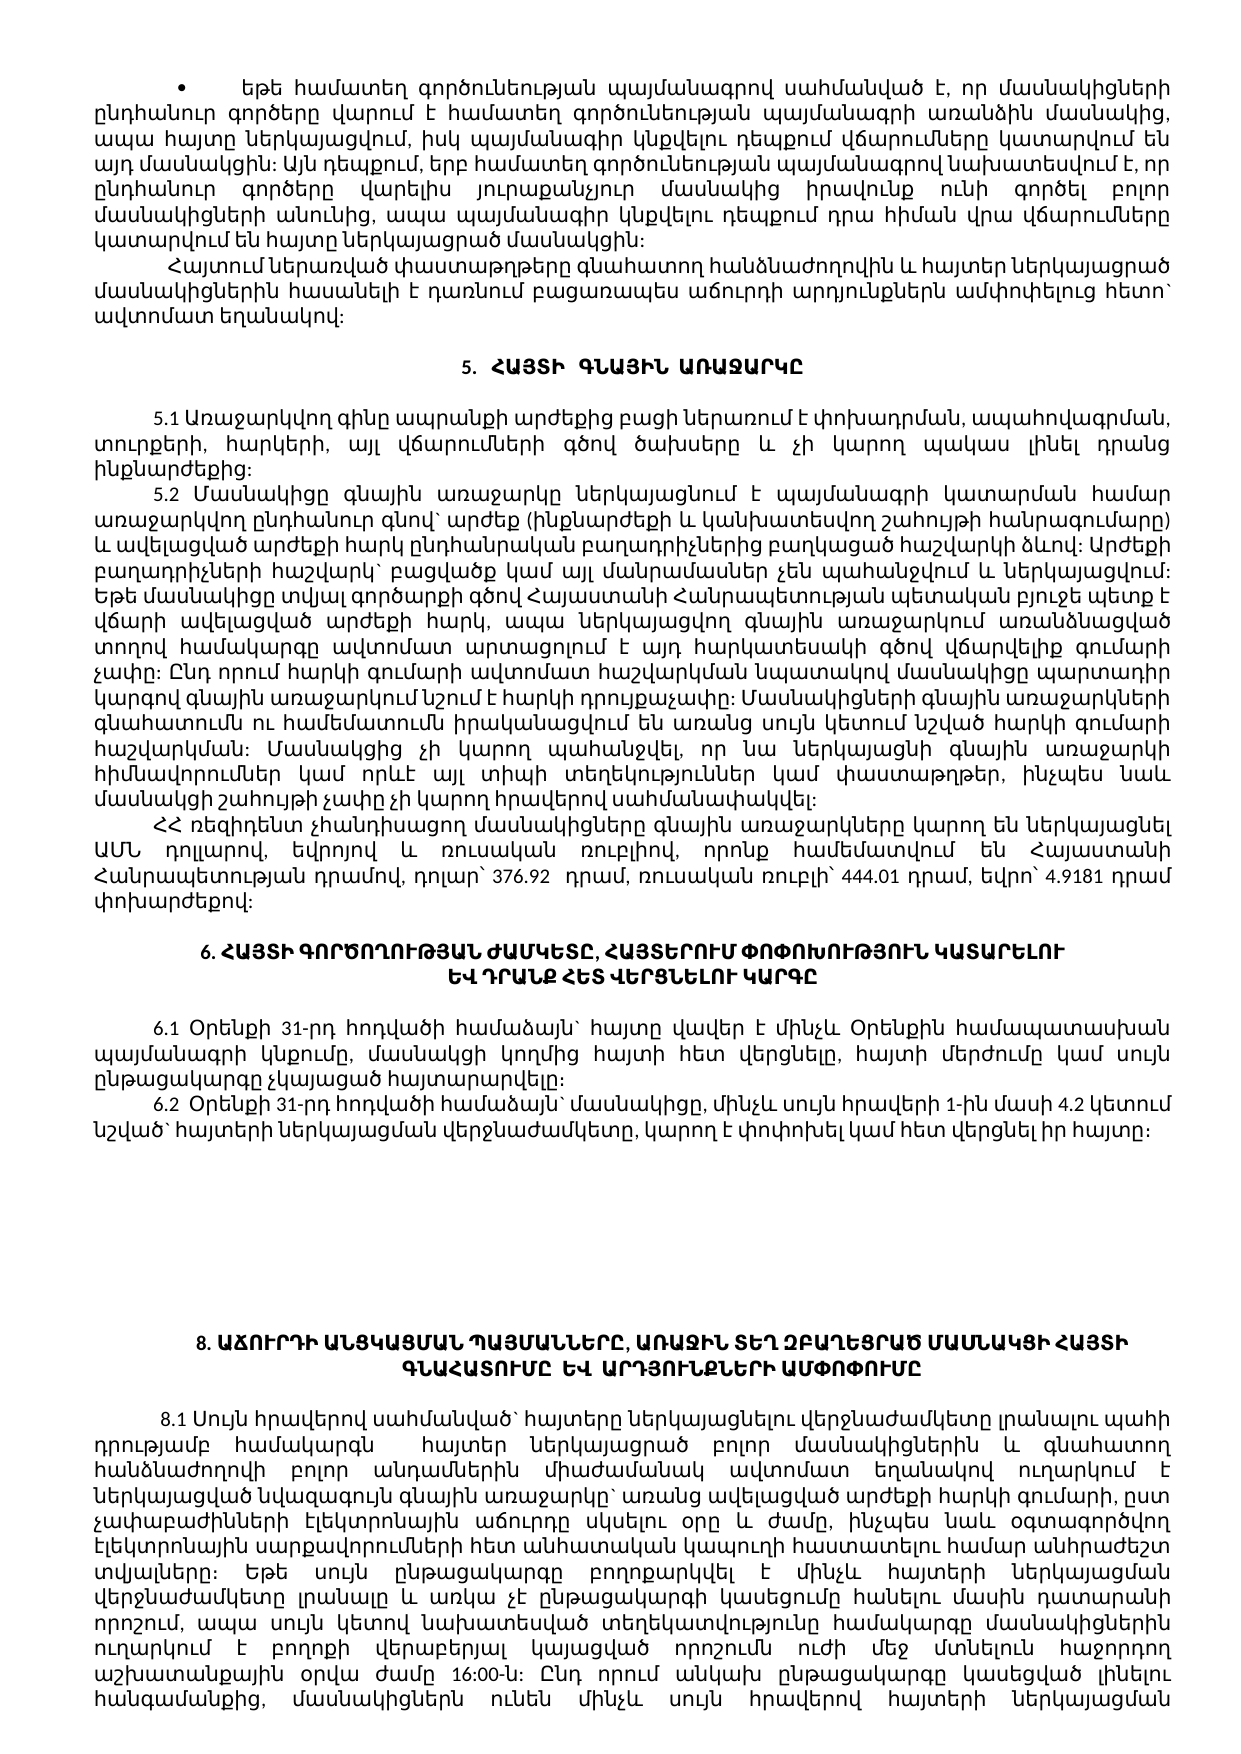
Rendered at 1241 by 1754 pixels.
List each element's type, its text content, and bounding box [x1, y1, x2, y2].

text ԳՆԱՀԱՏՈՒՄԸ ԵՎ ԱՐԴՅՈՒՆՔՆԵՐԻ ԱՄՓՈՓՈՒՄԸ [94, 1356, 1171, 1381]
text 8. ԱՃՈՒՐԴԻ ԱՆՑԿԱՑՄԱՆ ՊԱՅՄԱՆՆԵՐԸ, ԱՌԱՋԻՆ ՏԵՂ ԶԲԱՂԵՑՐԱԾ ՄԱՍՆԱԿՑԻ ՀԱՅՏԻ [94, 1330, 1171, 1356]
text Հայտում ներառված փաստաթղթերը գնահատող հանձնաժողովին և հայտեր ներկայացրած մասնակիցներին հասանելի է դառնում բացառապես աճուրդի արդյունքներն ամփոփելուց հետո` ավտոմատ եղանակով: [94, 253, 1171, 329]
text 5.1 Առաջարկվող գինը ապրանքի արժեքից բացի ներառում է փոխադրման, ապահովագրման, տուրքերի, հարկերի, այլ վճարումների գծով ծախսերը և չի կարող պակաս լինել դրանց ինքնարժեքից: [94, 405, 1171, 482]
text 6.2 Օրենքի 31-րդ հոդվածի համաձայն` մասնակիցը, մինչև սույն հրավերի 1-ին մասի 4.2 կետում նշված` հայտերի ներկայացման վերջնաժամկետը, կարող է փոփոխել կամ հետ վերցնել իր հայտը։ [94, 1092, 1171, 1142]
text 5. ՀԱՅՏԻ ԳՆԱՅԻՆ ԱՌԱՋԱՐԿԸ [94, 354, 1171, 380]
text ԵՎ ԴՐԱՆՔ ՀԵՏ ՎԵՐՑՆԵԼՈՒ ԿԱՐԳԸ [94, 964, 1171, 990]
text 5.2 Մասնակիցը գնային առաջարկը ներկայացնում է պայմանագրի կատարման համար առաջարկվող ընդհանուր գնով` արժեք (ինքնարժեքի և կանխատեսվող շահույթի հանրագումարը) և ավելացված արժեքի հարկ ընդհանրական բաղադրիչներից բաղկացած հաշվարկի ձևով: Արժեքի բաղադրիչների հաշվարկ` բացվածք կամ այլ մանրամասներ չեն պահանջվում և ներկայացվում: Եթե մասնակիցը տվյալ գործարքի գծով Հայաստանի Հանրապետության պետական բյուջե պետք է վճարի ավելացված արժեքի հարկ, ապա ներկայացվող գնային առաջարկում առանձնացված տողով համակարգը ավտոմատ արտացոլում է այդ հարկատեսակի գծով վճարվելիք գումարի չափը: Ընդ որում հարկի գումարի ավտոմատ հաշվարկման նպատակով մասնակիցը պարտադիր կարգով գնային առաջարկում նշում է հարկի դրույքաչափը: Մասնակիցների գնային առաջարկների գնահատումն ու համեմատումն իրականացվում են առանց սույն կետում նշված հարկի գումարի հաշվարկման: Մասնակցից չի կարող պահանջվել, որ նա ներկայացնի գնային առաջարկի հիմնավորումներ կամ որևէ այլ տիպի տեղեկություններ կամ փաստաթղթեր, ինչպես նաև մասնակցի շահույթի չափը չի կարող հրավերով սահմանափակվել: [94, 482, 1171, 812]
text 6. ՀԱՅՏԻ ԳՈՐԾՈՂՈՒԹՅԱՆ ԺԱՄԿԵՏԸ, ՀԱՅՏԵՐՈՒՄ ՓՈՓՈԽՈՒԹՅՈՒՆ ԿԱՏԱՐԵԼՈՒ [94, 939, 1171, 964]
text 6.1 Օրենքի 31-րդ հոդվածի համաձայն` հայտը վավեր է մինչև Օրենքին համապատասխան պայմանագրի կնքումը, մասնակցի կողմից հայտի հետ վերցնելը, հայտի մերժումը կամ սույն ընթացակարգը չկայացած հայտարարվելը։ [94, 1015, 1171, 1092]
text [94, 1407, 1171, 1712]
list եթե համատեղ գործունեության պայմանագրով սահմանված է, որ մասնակիցների ընդհանուր գործերը վարում է համատեղ գործունեության պայմանագրի առանձին մասնակից, ապա հայտը ներկայացվում, իսկ պայմանագիր կնքվելու դեպքում վճարումները կատարվում են այդ մասնակցին: Այն դեպքում, երբ համատեղ գործունեության պայմանագրով նախատեսվում է, որ ընդհանուր գործերը վարելիս յուրաքանչյուր մասնակից իրավունք ունի գործել բոլոր մասնակիցների անունից, ապա պայմանագիր կնքվելու դեպքում դրա հիման վրա վճարումները կատարվում են հայտը ներկայացրած մասնակցին: [94, 75, 1171, 253]
text ՀՀ ռեզիդենտ չհանդիսացող մասնակիցները գնային առաջարկները կարող են ներկայացնել ԱՄՆ դոլլարով, եվրոյով և ռուսական ռուբլիով, որոնք համեմատվում են Հայաստանի Հանրապետության դրամով, դոլար՝ 376.92 դրամ, ռուսական ռուբլի՝ 444.01 դրամ, եվրո՝ 4.9181 դրամ փոխարժեքով: [94, 812, 1171, 914]
